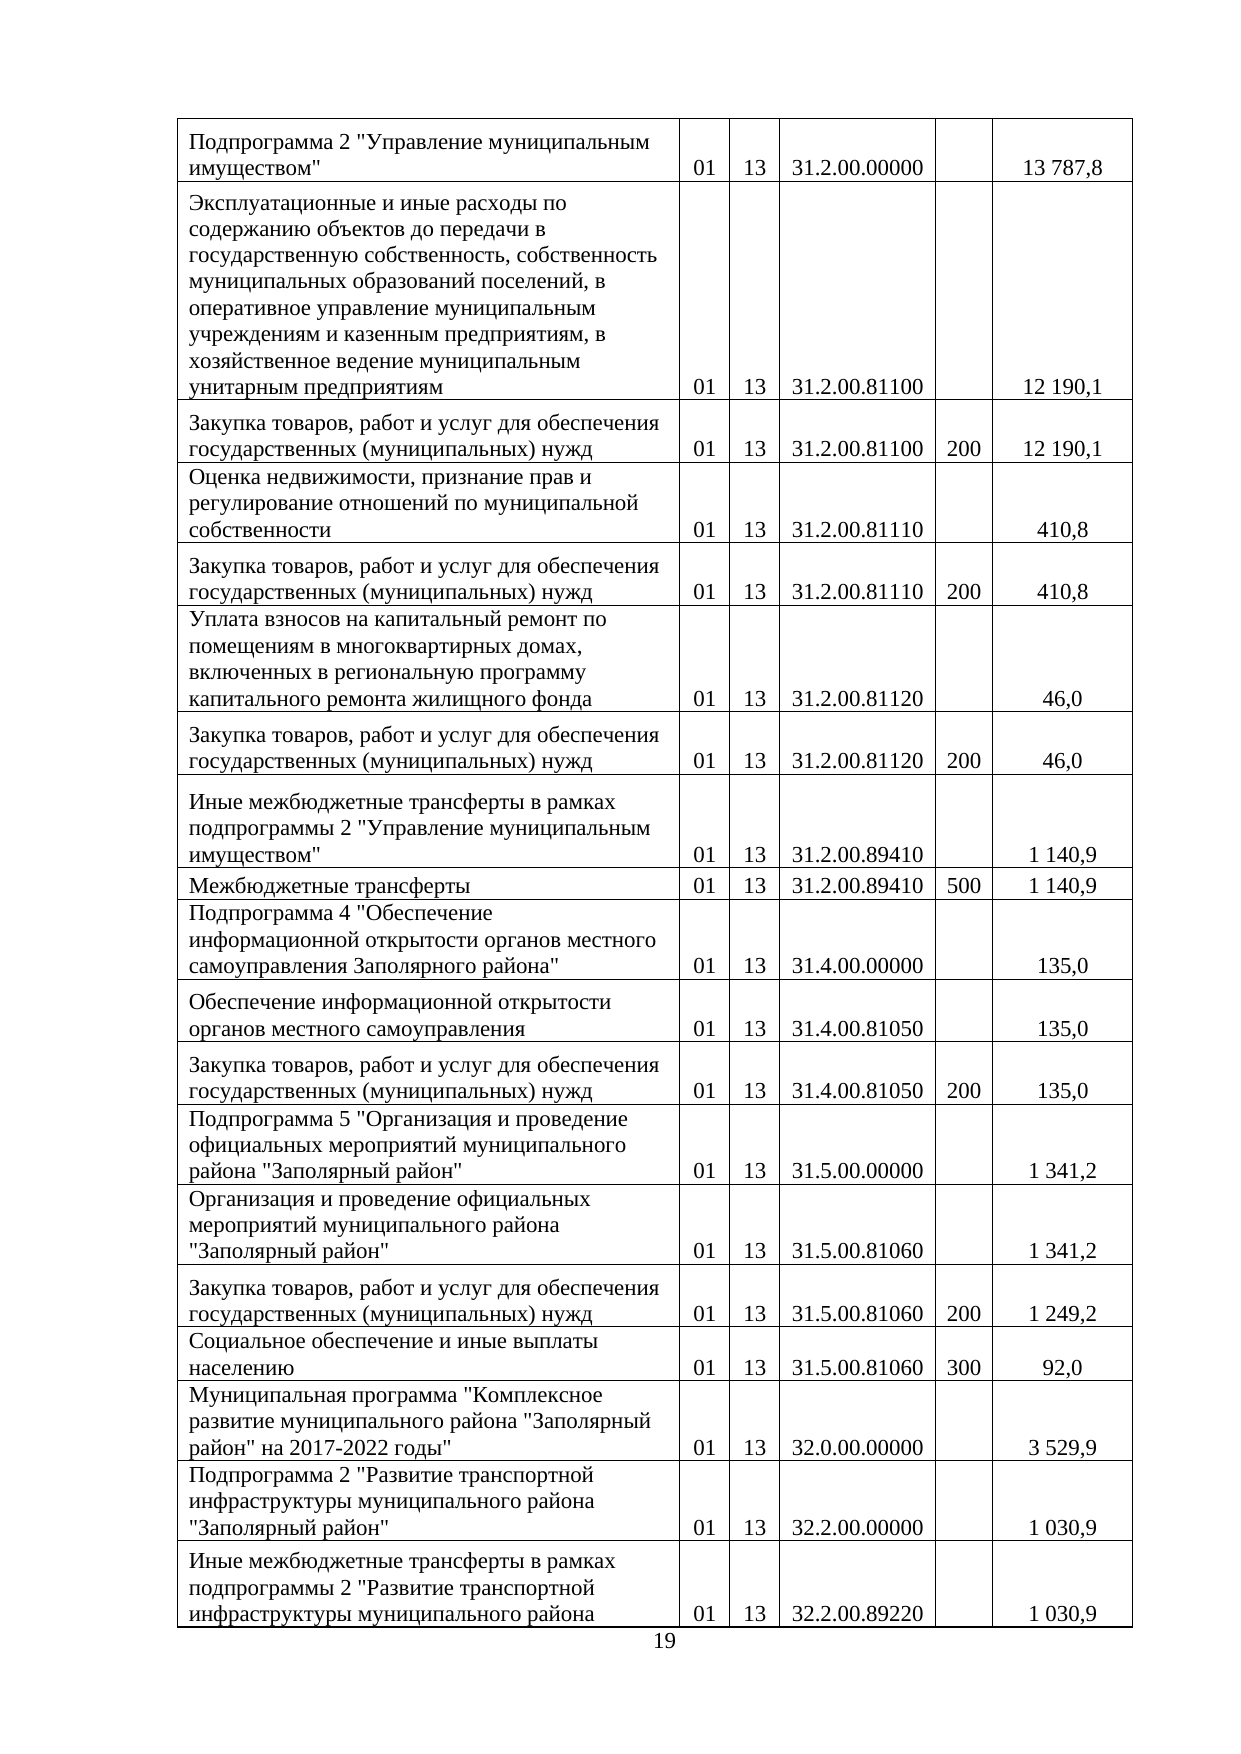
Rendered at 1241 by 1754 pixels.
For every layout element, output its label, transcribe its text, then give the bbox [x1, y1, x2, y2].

table_cell 13 [730, 182, 779, 399]
table_cell 31.5.00.81060 [780, 1185, 935, 1264]
table_cell 1 140,9 [993, 775, 1132, 867]
table_cell 31.4.00.81050 [780, 980, 935, 1041]
table_cell 13 [730, 1042, 779, 1103]
table_cell 31.2.00.89410 [780, 868, 935, 898]
table_cell 1 140,9 [993, 868, 1132, 898]
table_cell 01 [680, 900, 729, 978]
table_cell 31.2.00.81120 [780, 606, 935, 711]
table_cell Подпрограмма 5 "Организация и проведение официальных мероприятий муниципального района "Заполярный район" [178, 1105, 679, 1184]
table_cell 31.2.00.00000 [780, 119, 935, 181]
table_cell 01 [680, 980, 729, 1041]
table_cell 1 341,2 [993, 1185, 1132, 1264]
table_cell 01 [680, 1042, 729, 1103]
table_cell Социальное обеспечение и иные выплаты населению [178, 1327, 679, 1380]
table_cell 3 529,9 [993, 1381, 1132, 1460]
table_cell 01 [680, 400, 729, 462]
table_cell Закупка товаров, работ и услуг для обеспечения государственных (муниципальных) нужд [178, 1042, 679, 1103]
table_cell 31.2.00.81110 [780, 463, 935, 542]
table_cell Подпрограмма 4 "Обеспечение информационной открытости органов местного самоуправления Заполярного района" [178, 900, 679, 978]
table_cell 13 [730, 606, 779, 711]
table_cell 32.0.00.00000 [780, 1381, 935, 1460]
table_cell [936, 1541, 992, 1626]
table_cell 500 [936, 868, 992, 898]
table_cell [936, 1185, 992, 1264]
table_cell 13 [730, 1265, 779, 1326]
table_cell 13 [730, 980, 779, 1041]
table_cell 31.4.00.81050 [780, 1042, 935, 1103]
table_cell 01 [680, 606, 729, 711]
table_cell 01 [680, 182, 729, 399]
table_cell 31.5.00.81060 [780, 1327, 935, 1380]
table_cell 200 [936, 543, 992, 604]
table_cell 200 [936, 1042, 992, 1103]
table_cell 13 [730, 1381, 779, 1460]
table_cell 410,8 [993, 543, 1132, 604]
table_cell 31.2.00.89410 [780, 775, 935, 867]
table_cell 31.2.00.81100 [780, 400, 935, 462]
table_cell [936, 1461, 992, 1540]
table_cell Иные межбюджетные трансферты в рамках подпрограммы 2 "Управление муниципальным имуществом" [178, 775, 679, 867]
table_cell 31.2.00.81120 [780, 712, 935, 773]
table_cell 01 [680, 1185, 729, 1264]
table_cell Закупка товаров, работ и услуг для обеспечения государственных (муниципальных) нужд [178, 1265, 679, 1326]
table_cell Уплата взносов на капитальный ремонт по помещениям в многоквартирных домах, включенных в региональную программу капитального ремонта жилищного фонда [178, 606, 679, 711]
table_cell 01 [680, 463, 729, 542]
table_cell 01 [680, 1541, 729, 1626]
table_cell Организация и проведение официальных мероприятий муниципального района "Заполярный район" [178, 1185, 679, 1264]
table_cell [178, 1541, 679, 1626]
table_cell 13 [730, 868, 779, 898]
table_cell 31.2.00.81100 [780, 182, 935, 399]
table_cell 01 [680, 1461, 729, 1540]
table_cell [936, 119, 992, 181]
table_cell 135,0 [993, 980, 1132, 1041]
table_cell 13 [730, 775, 779, 867]
table_cell 31.2.00.81110 [780, 543, 935, 604]
table_cell Обеспечение информационной открытости органов местного самоуправления [178, 980, 679, 1041]
table_cell 1 030,9 [993, 1541, 1132, 1626]
table_cell [936, 1105, 992, 1184]
table_cell 13 [730, 1185, 779, 1264]
table_cell 13 [730, 1327, 779, 1380]
table_cell 01 [680, 1327, 729, 1380]
table_cell 01 [680, 1105, 729, 1184]
table_cell 32.2.00.89220 [780, 1541, 935, 1626]
table_cell 410,8 [993, 463, 1132, 542]
table_cell 12 190,1 [993, 400, 1132, 462]
table_cell Муниципальная программа "Комплексное развитие муниципального района "Заполярный район" на 2017-2022 годы" [178, 1381, 679, 1460]
table_cell 135,0 [993, 900, 1132, 978]
table_cell 1 341,2 [993, 1105, 1132, 1184]
table_cell Закупка товаров, работ и услуг для обеспечения государственных (муниципальных) нужд [178, 400, 679, 462]
table_cell 01 [680, 1265, 729, 1326]
table_cell [936, 182, 992, 399]
table_cell 13 [730, 712, 779, 773]
table_cell 300 [936, 1327, 992, 1380]
table_cell [936, 775, 992, 867]
table_cell [936, 606, 992, 711]
table_cell 13 787,8 [993, 119, 1132, 181]
table_cell 32.2.00.00000 [780, 1461, 935, 1540]
table_cell 13 [730, 463, 779, 542]
table_cell 135,0 [993, 1042, 1132, 1103]
table_cell 01 [680, 119, 729, 181]
table_cell 01 [680, 775, 729, 867]
table_cell 200 [936, 400, 992, 462]
table_cell [936, 980, 992, 1041]
table_cell 1 030,9 [993, 1461, 1132, 1540]
table_cell 200 [936, 712, 992, 773]
table_cell 1 249,2 [993, 1265, 1132, 1326]
table_cell Оценка недвижимости, признание прав и регулирование отношений по муниципальной собственности [178, 463, 679, 542]
table_cell 31.5.00.00000 [780, 1105, 935, 1184]
table_cell 01 [680, 712, 729, 773]
table_cell 13 [730, 543, 779, 604]
table_cell Подпрограмма 2 "Развитие транспортной инфраструктуры муниципального района "Заполярный район" [178, 1461, 679, 1540]
table_cell [936, 463, 992, 542]
table_cell 01 [680, 868, 729, 898]
table_cell 31.4.00.00000 [780, 900, 935, 978]
table_cell 13 [730, 400, 779, 462]
table_cell [936, 900, 992, 978]
table_cell 13 [730, 1461, 779, 1540]
table_cell Закупка товаров, работ и услуг для обеспечения государственных (муниципальных) нужд [178, 543, 679, 604]
table_cell 46,0 [993, 712, 1132, 773]
table_cell Эксплуатационные и иные расходы по содержанию объектов до передачи в государственную собственность, собственность муниципальных образований поселений, в оперативное управление муниципальным учреждениям и казенным предприятиям, в хозяйственное ведение муниципальным унитарным предприятиям [178, 182, 679, 399]
table_cell 31.5.00.81060 [780, 1265, 935, 1326]
table_cell 200 [936, 1265, 992, 1326]
table_cell 13 [730, 900, 779, 978]
table_cell Закупка товаров, работ и услуг для обеспечения государственных (муниципальных) нужд [178, 712, 679, 773]
table_cell 92,0 [993, 1327, 1132, 1380]
table_cell 01 [680, 1381, 729, 1460]
table_cell Подпрограмма 2 "Управление муниципальным имуществом" [178, 119, 679, 181]
table_cell 13 [730, 1105, 779, 1184]
table_cell Межбюджетные трансферты [178, 868, 679, 898]
table_cell 01 [680, 543, 729, 604]
table_cell 12 190,1 [993, 182, 1132, 399]
table_cell 13 [730, 1541, 779, 1626]
table_cell 13 [730, 119, 779, 181]
table_cell [936, 1381, 992, 1460]
table_cell 46,0 [993, 606, 1132, 711]
